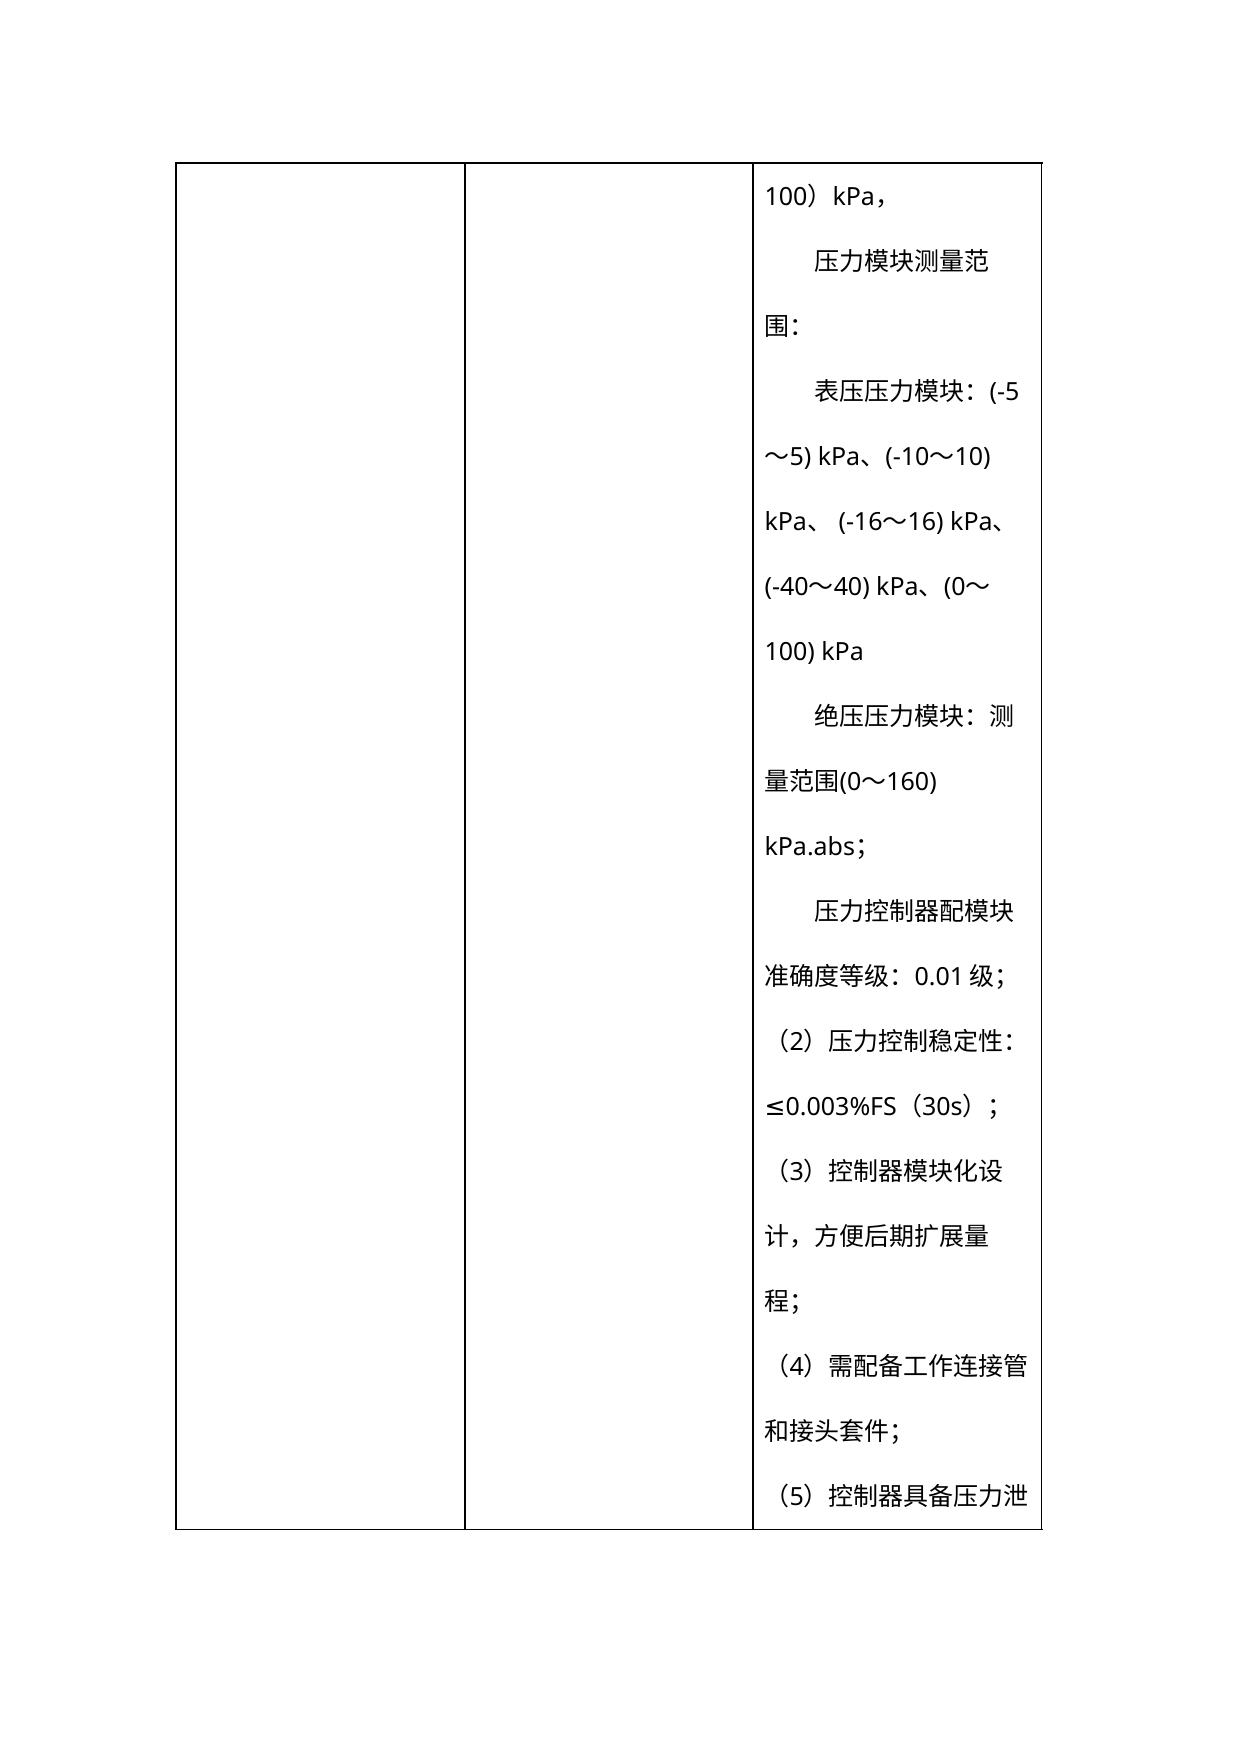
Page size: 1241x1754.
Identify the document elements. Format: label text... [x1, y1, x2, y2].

table_cell 1 [177, 164, 464, 1528]
table_cell [466, 164, 752, 1528]
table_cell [754, 164, 1041, 1528]
